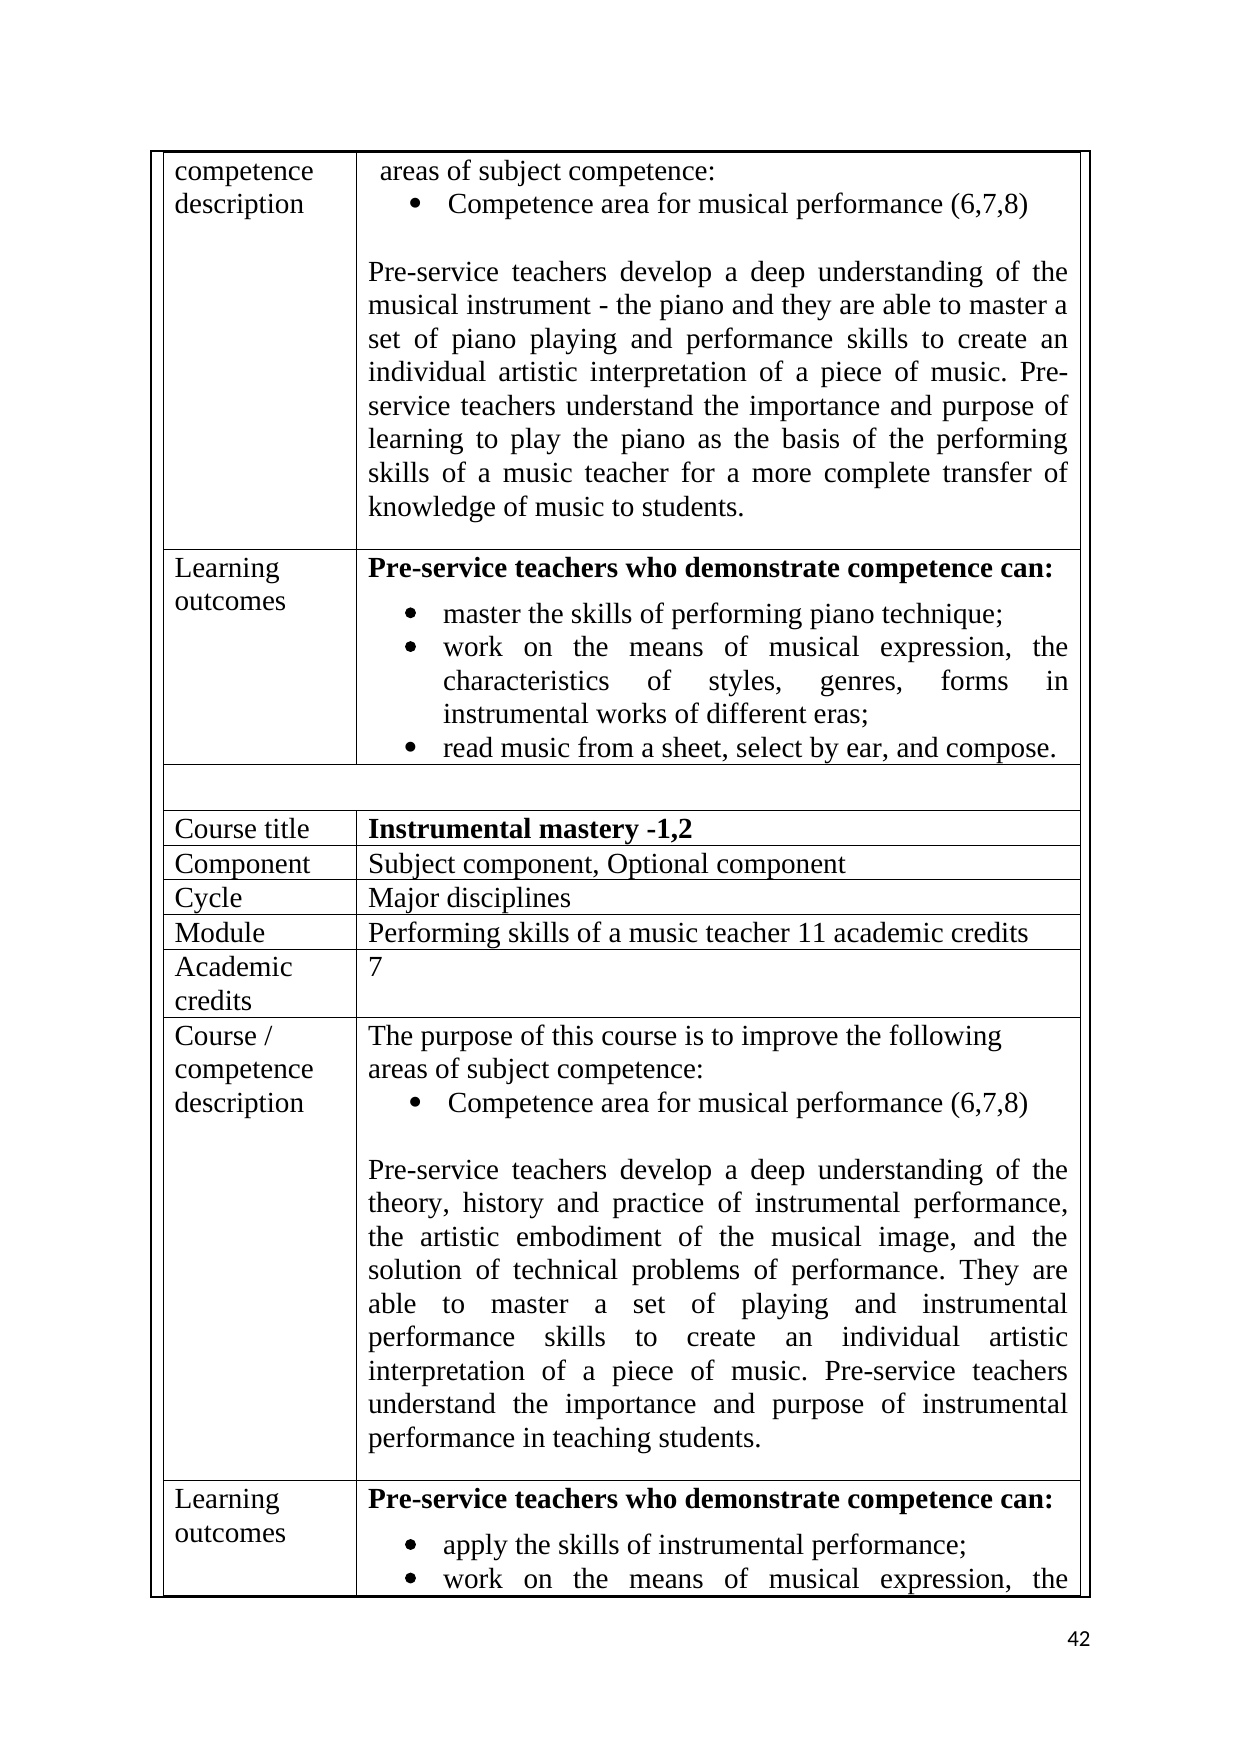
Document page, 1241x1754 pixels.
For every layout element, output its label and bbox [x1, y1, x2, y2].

table_cell [164, 880, 356, 914]
table_cell [164, 950, 356, 1017]
table_cell [357, 846, 1080, 879]
table_cell [152, 152, 163, 1596]
table_cell [164, 811, 356, 845]
table_cell [357, 811, 1080, 845]
table_cell [357, 915, 1080, 949]
table_cell [1081, 152, 1089, 1596]
table_cell [164, 846, 356, 879]
table_cell [164, 1018, 356, 1480]
table_cell [164, 1481, 356, 1595]
table_cell [236, 861, 242, 872]
table_cell [357, 550, 1080, 764]
table_cell [357, 880, 1080, 914]
table_cell [164, 153, 356, 549]
table_cell [357, 1481, 1080, 1595]
table_cell [357, 1018, 1080, 1480]
table_cell [357, 950, 1080, 1017]
table_cell [357, 153, 1080, 549]
table_cell [164, 550, 356, 764]
table_cell [164, 915, 356, 949]
table_cell [164, 765, 1080, 810]
